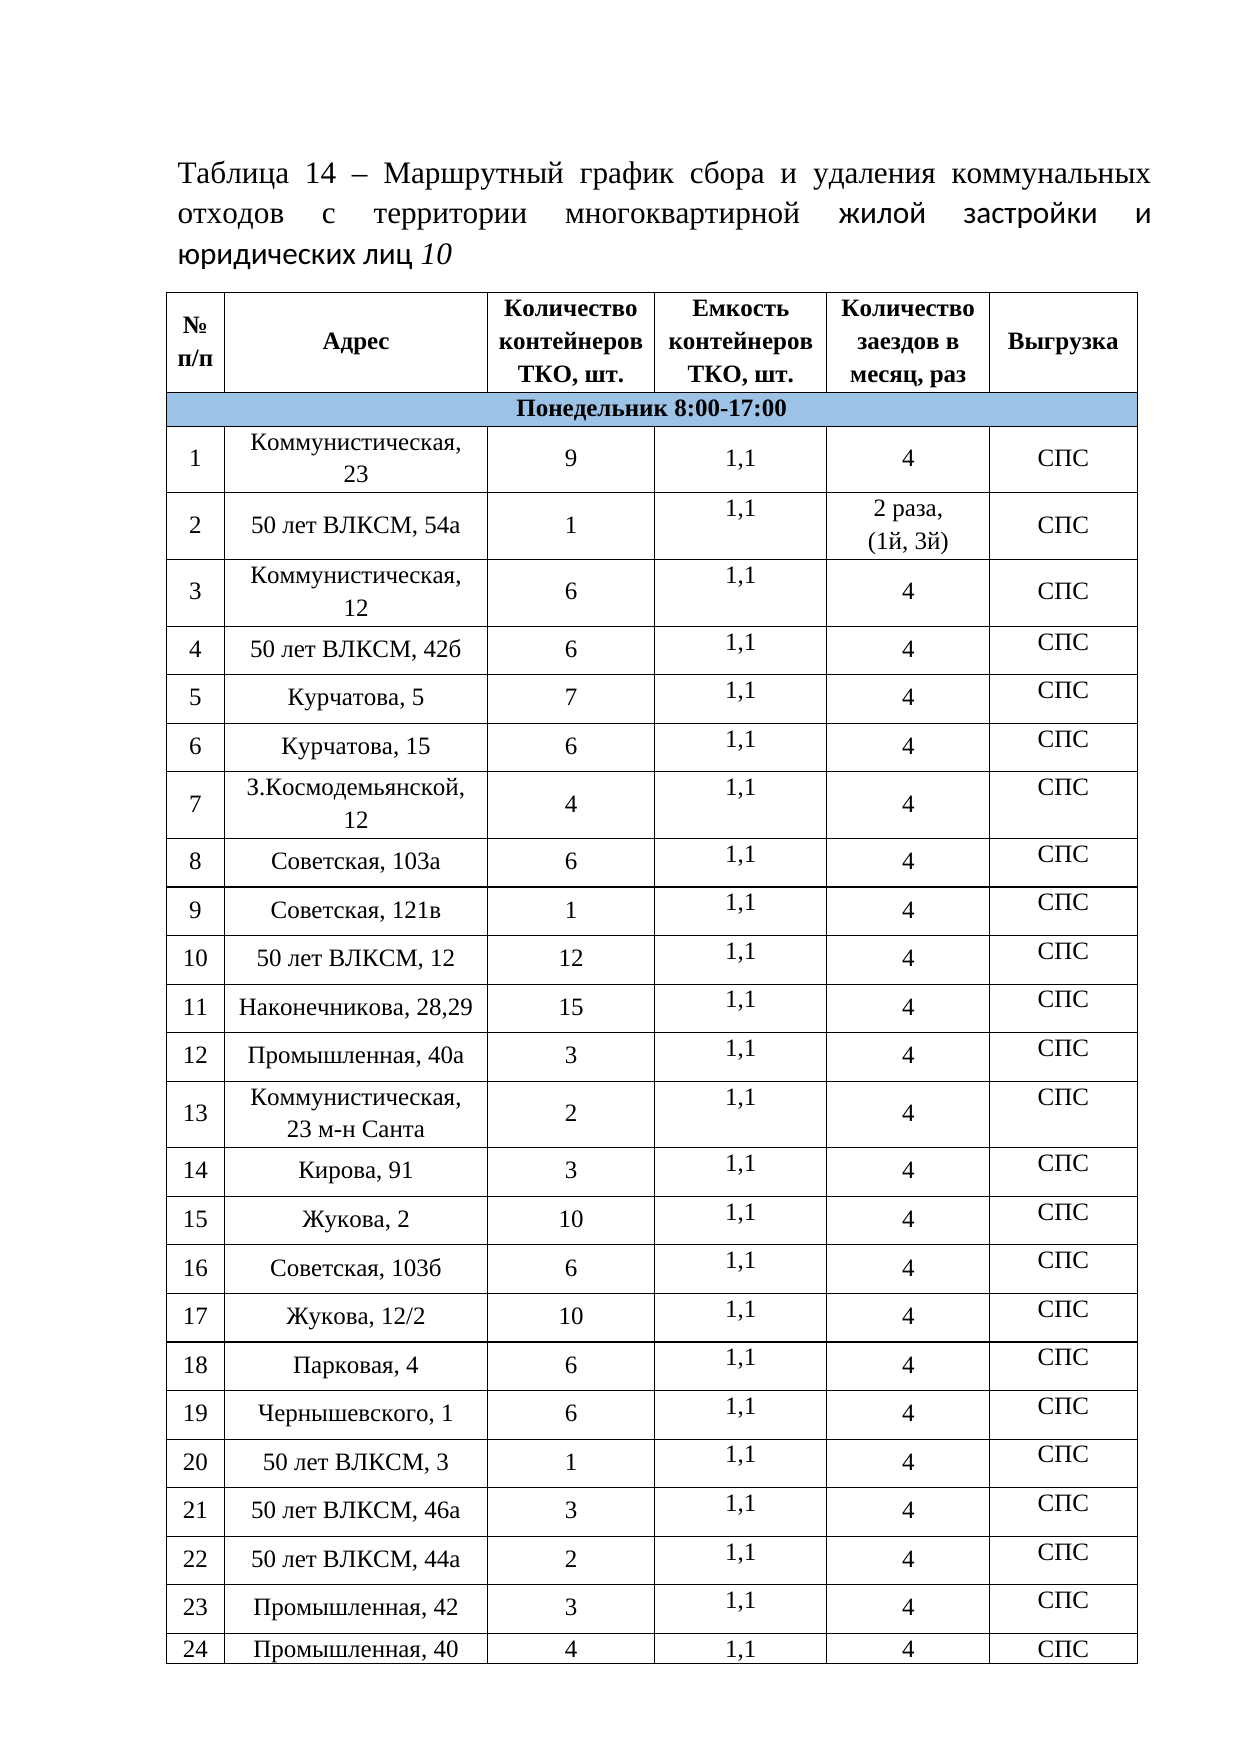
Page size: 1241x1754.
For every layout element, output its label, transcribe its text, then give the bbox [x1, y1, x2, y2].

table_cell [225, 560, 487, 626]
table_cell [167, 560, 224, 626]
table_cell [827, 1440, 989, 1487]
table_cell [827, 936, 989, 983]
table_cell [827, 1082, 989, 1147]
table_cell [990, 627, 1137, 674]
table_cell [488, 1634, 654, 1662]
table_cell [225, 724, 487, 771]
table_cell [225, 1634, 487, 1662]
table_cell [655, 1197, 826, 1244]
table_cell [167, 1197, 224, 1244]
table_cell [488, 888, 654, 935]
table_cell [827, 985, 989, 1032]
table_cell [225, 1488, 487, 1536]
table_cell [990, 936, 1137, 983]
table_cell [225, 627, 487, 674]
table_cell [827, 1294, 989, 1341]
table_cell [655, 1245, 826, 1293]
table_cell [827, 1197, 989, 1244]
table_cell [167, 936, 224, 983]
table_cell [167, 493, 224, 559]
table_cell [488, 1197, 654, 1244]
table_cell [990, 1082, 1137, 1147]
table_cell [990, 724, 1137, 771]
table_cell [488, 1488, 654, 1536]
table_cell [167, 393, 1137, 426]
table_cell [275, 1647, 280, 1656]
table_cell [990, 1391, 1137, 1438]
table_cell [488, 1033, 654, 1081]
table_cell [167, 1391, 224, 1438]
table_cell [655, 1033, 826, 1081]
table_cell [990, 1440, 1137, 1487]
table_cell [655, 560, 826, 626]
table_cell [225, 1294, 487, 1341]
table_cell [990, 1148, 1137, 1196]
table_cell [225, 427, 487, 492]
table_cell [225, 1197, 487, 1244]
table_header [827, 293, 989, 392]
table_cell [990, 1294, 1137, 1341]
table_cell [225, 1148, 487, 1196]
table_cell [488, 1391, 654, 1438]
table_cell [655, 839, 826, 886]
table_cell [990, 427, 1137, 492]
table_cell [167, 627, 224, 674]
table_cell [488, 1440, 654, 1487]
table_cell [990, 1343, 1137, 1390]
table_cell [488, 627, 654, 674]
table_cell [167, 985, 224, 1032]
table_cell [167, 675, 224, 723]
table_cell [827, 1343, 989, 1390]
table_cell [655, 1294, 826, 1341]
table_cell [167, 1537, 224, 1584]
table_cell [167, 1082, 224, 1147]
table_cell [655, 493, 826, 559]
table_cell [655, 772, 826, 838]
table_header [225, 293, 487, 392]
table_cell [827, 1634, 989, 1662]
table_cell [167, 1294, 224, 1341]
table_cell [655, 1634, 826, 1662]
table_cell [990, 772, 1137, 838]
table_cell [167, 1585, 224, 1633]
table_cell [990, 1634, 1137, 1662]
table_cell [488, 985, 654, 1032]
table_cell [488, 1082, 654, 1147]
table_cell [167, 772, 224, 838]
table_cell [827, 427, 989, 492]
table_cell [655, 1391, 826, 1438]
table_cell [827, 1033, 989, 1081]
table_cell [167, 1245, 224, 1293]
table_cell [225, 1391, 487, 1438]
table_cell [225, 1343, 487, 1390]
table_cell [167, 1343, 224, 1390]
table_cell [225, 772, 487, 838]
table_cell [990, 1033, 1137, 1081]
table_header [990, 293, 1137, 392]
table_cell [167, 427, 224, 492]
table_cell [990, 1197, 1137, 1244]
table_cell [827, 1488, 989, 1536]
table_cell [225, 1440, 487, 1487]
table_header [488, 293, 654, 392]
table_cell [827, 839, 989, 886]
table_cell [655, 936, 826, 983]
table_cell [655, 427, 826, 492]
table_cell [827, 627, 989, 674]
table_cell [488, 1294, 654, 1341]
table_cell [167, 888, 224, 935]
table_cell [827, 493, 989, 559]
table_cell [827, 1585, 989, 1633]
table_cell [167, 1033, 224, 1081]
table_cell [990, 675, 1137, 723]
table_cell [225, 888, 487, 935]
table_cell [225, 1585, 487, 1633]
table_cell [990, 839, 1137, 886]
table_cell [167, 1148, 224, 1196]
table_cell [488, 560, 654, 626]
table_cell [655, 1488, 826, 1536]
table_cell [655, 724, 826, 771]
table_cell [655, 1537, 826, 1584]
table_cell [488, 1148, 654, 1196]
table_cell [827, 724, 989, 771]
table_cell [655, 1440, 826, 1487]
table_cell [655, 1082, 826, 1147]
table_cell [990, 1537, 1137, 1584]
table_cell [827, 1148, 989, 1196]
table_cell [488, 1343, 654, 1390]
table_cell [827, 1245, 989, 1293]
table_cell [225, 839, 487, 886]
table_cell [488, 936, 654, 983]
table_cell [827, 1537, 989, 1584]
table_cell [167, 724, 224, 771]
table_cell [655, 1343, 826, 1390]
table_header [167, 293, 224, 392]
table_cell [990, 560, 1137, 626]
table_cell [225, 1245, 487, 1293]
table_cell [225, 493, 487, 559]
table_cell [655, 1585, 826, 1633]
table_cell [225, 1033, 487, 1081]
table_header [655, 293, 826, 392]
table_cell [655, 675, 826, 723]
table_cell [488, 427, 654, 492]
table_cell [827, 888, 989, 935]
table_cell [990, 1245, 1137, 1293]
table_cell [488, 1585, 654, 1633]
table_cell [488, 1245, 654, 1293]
text Таблица 14 – Маршрутный график сбора и удаления коммунальных отходов с территории многоквартирной жилой застройки и юридических лиц 10 [177, 154, 1152, 272]
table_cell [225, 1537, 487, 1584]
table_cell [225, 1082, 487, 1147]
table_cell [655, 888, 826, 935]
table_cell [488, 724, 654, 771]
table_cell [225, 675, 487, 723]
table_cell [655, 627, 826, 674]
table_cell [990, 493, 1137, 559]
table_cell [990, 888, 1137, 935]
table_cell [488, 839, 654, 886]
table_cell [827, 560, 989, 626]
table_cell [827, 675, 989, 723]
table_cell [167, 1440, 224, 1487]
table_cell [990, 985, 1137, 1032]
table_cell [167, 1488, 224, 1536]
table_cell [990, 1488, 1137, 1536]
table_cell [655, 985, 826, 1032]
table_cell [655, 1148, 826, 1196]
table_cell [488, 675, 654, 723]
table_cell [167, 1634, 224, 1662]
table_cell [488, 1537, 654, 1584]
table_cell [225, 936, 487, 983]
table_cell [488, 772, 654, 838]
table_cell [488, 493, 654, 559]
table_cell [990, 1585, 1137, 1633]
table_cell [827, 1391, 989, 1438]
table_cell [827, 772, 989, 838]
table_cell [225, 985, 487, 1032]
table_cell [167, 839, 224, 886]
